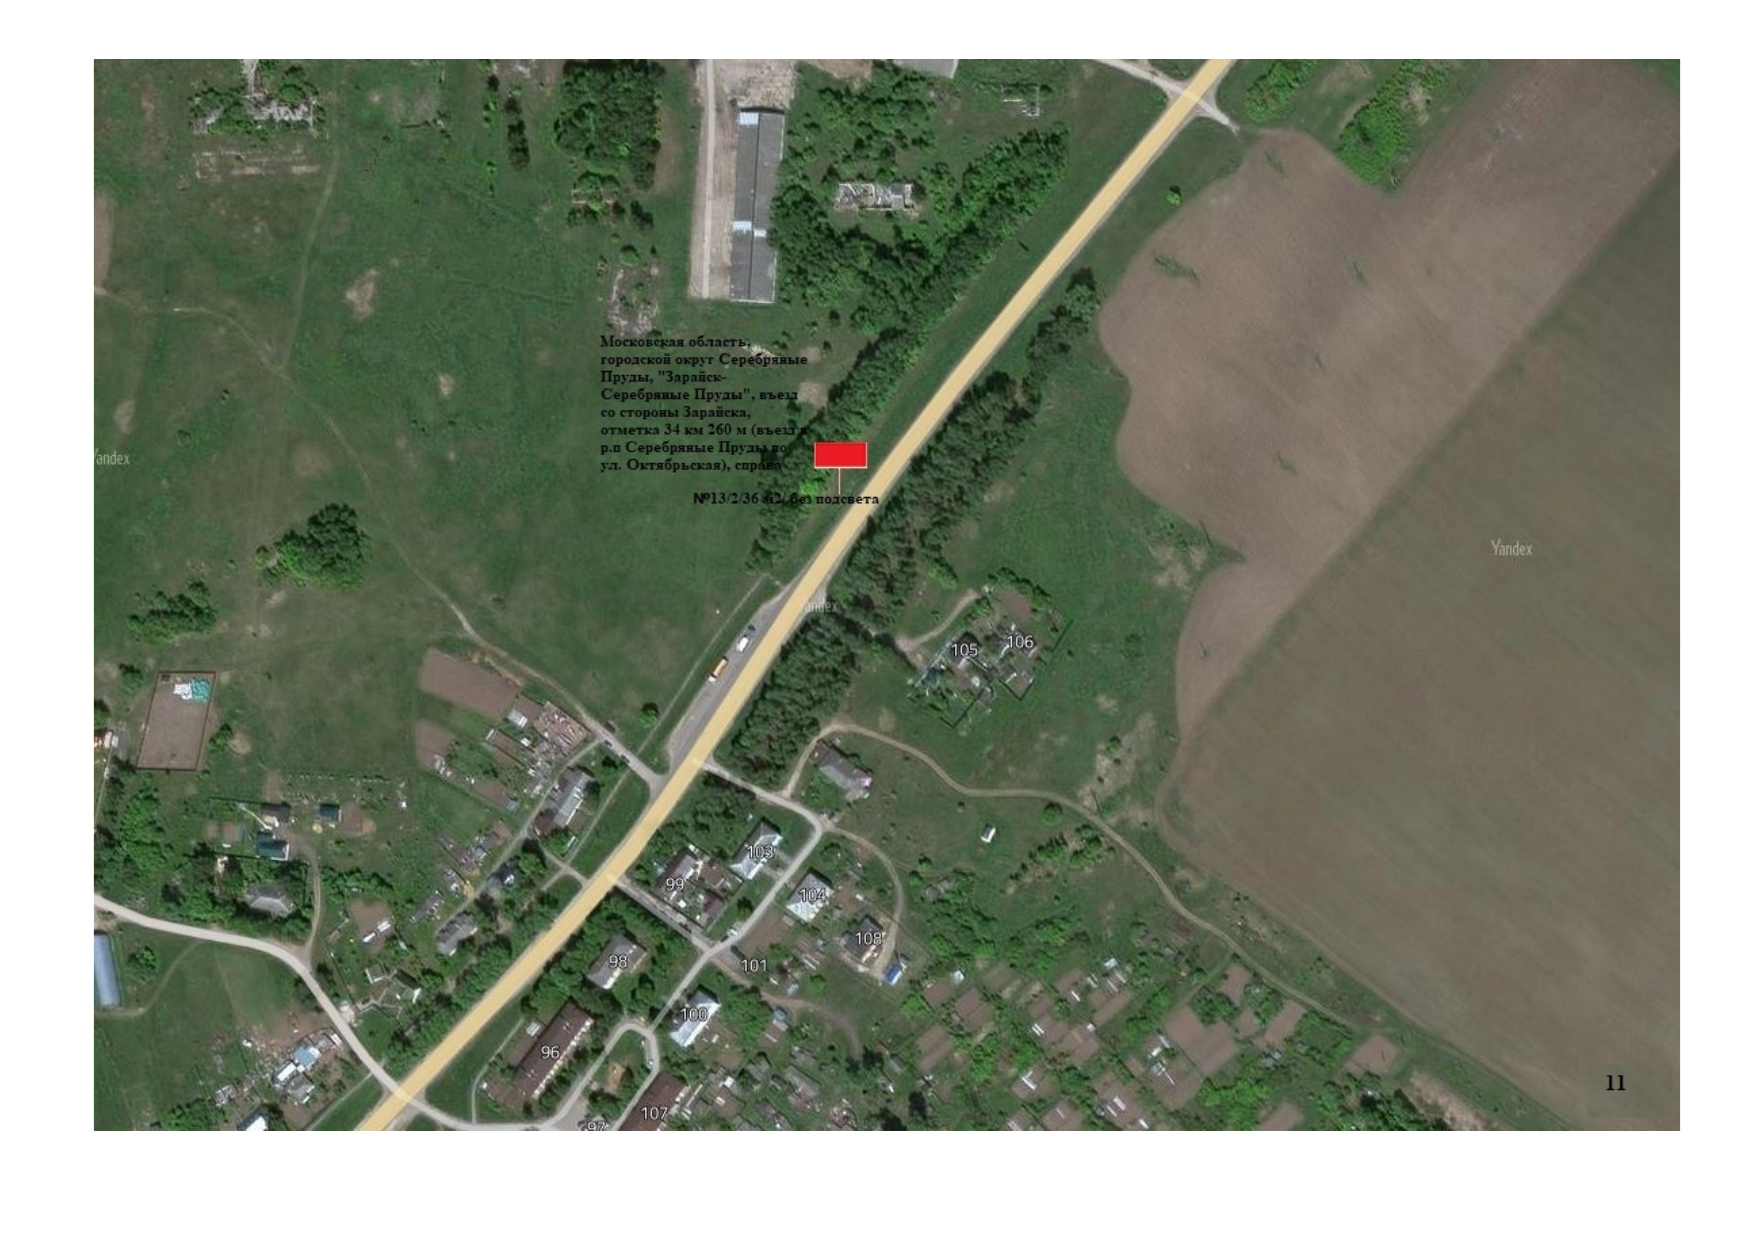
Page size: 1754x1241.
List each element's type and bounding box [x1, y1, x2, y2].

picture [93, 59, 1681, 1131]
